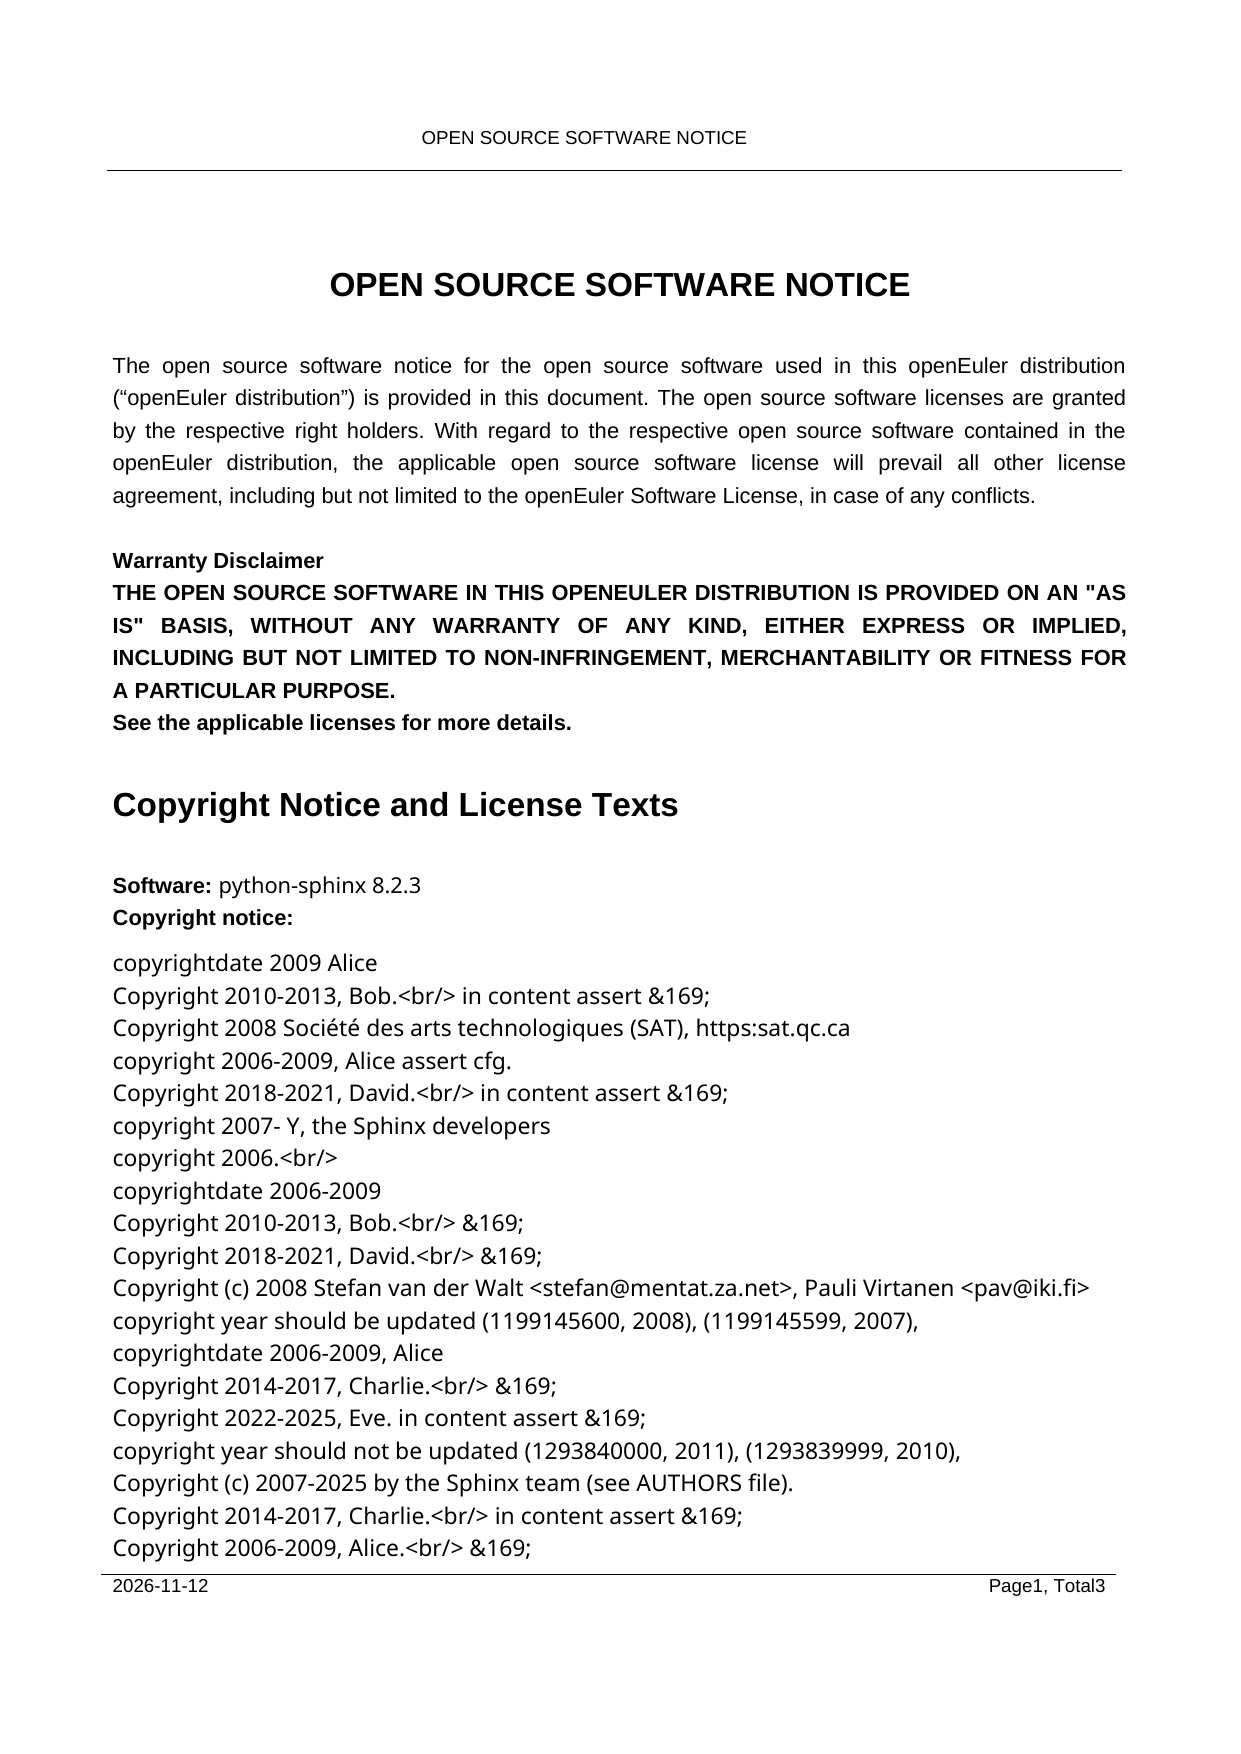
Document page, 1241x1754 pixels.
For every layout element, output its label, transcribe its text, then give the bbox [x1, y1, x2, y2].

title Software: python-sphinx 8.2.3 [112, 869, 1128, 901]
text THE OPEN SOURCE SOFTWARE IN THIS OPENEULER DISTRIBUTION IS PROVIDED ON AN "AS IS" BASIS, WITHOUT ANY WARRANTY OF ANY KIND, EITHER EXPRESS OR IMPLIED, INCLUDING BUT NOT LIMITED TO NON-INFRINGEMENT, MERCHANTABILITY OR FITNESS FOR A PARTICULAR PURPOSE. See the applicable licenses for more details. [112, 576, 1128, 739]
text OPEN SOURCE SOFTWARE NOTICE [112, 251, 1128, 316]
text Copyright notice: [112, 901, 1128, 934]
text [112, 947, 1128, 1564]
text The open source software notice for the open source software used in this openEuler distribution (“openEuler distribution”) is provided in this document. The open source software licenses are granted by the respective right holders. With regard to the respective open source software contained in the openEuler distribution, the applicable open source software license will prevail all other license agreement, including but not limited to the openEuler Software License, in case of any conflicts. [112, 349, 1128, 511]
text Copyright Notice and License Texts [112, 771, 1128, 836]
text Warranty Disclaimer [112, 544, 1128, 576]
